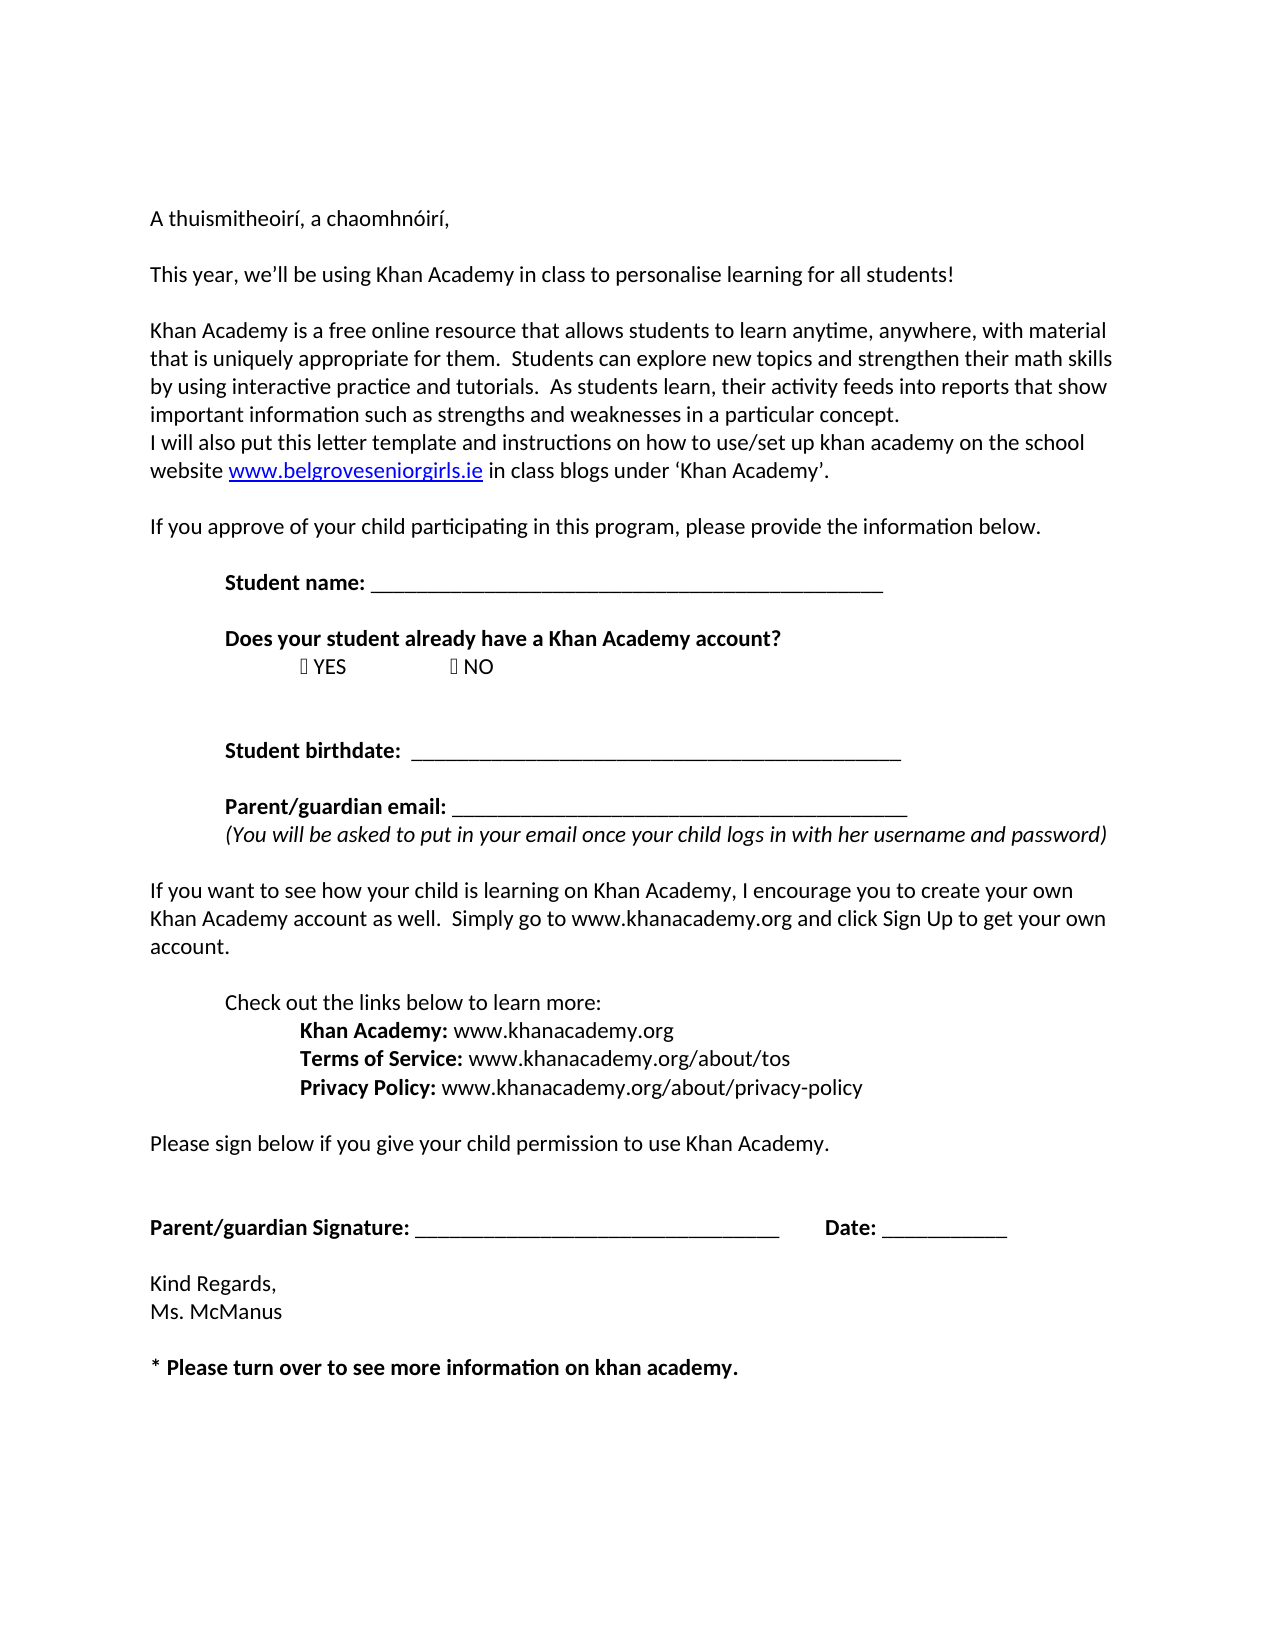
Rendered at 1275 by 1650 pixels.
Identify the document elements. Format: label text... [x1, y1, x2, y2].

text Ms. McManus [150, 1297, 1125, 1325]
text Kind Regards, [150, 1269, 1125, 1297]
text A thuismitheoirí, a chaomhnóirí, [150, 204, 1125, 232]
text Parent/guardian email: ________________________________________ [225, 792, 1125, 820]
text If you approve of your child participating in this program, please provide the information below. [150, 512, 1125, 540]
text I will also put this letter template and instructions on how to use/set up khan academy on the school website www.belgroveseniorgirls.ie in class blogs under ‘Khan Academy’. [150, 428, 1125, 484]
text Khan Academy is a free online resource that allows students to learn anytime, anywhere, with material that is uniquely appropriate for them. Students can explore new topics and strengthen their math skills by using interactive practice and tutorials. As students learn, their activity feeds into reports that show important information such as strengths and weaknesses in a particular concept. [150, 316, 1125, 428]
text Khan Academy: www.khanacademy.org [300, 1017, 1125, 1044]
text Parent/guardian Signature: ________________________________ Date: ___________ [150, 1213, 1125, 1241]
text Student birthdate: ___________________________________________ [225, 736, 1125, 764]
text YES NO [225, 652, 1125, 680]
text Please sign below if you give your child permission to use Khan Academy. [150, 1129, 1125, 1157]
text This year, we’ll be using Khan Academy in class to personalise learning for all students! [150, 260, 1125, 288]
text * Please turn over to see more information on khan academy. [150, 1353, 1125, 1381]
text Terms of Service: www.khanacademy.org/about/tos [300, 1044, 1125, 1073]
text (You will be asked to put in your email once your child logs in with her username and password) [225, 820, 1125, 848]
text Student name: _____________________________________________ [225, 568, 1125, 596]
text If you want to see how your child is learning on Khan Academy, I encourage you to create your own Khan Academy account as well. Simply go to www.khanacademy.org and click Sign Up to get your own account. [150, 876, 1125, 961]
text Privacy Policy: www.khanacademy.org/about/privacy-policy [300, 1073, 1125, 1101]
text Check out the links below to learn more: [225, 988, 1125, 1017]
text Does your student already have a Khan Academy account? [225, 624, 1125, 652]
